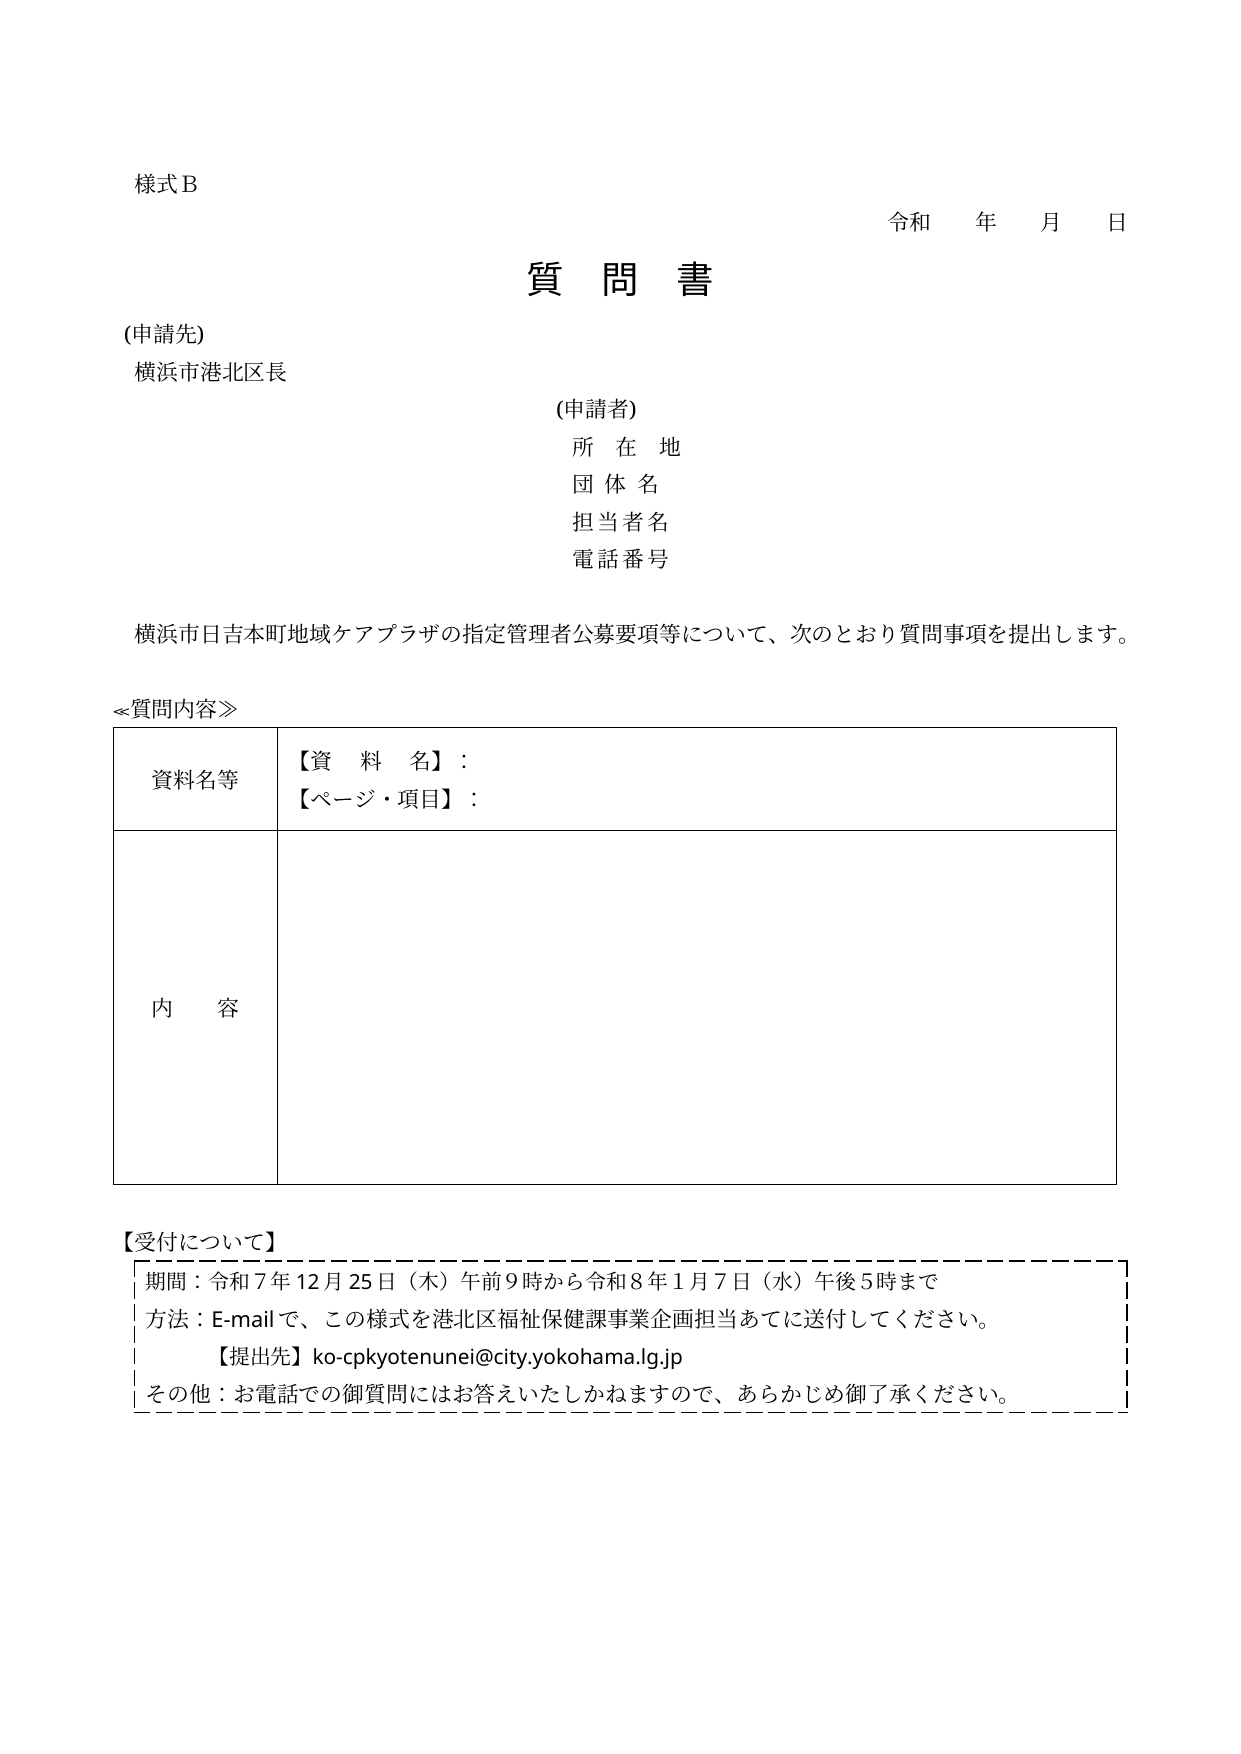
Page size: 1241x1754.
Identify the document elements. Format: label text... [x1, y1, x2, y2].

table_header 期間：令和７年12月25日（木）午前９時から令和８年１月７日（水）午後５時まで 方法：E-mailで、この様式を港北区福祉保健課事業企画担当あてに送付してください。 【提出先】ko-cpkyotenunei@city.yokohama.lg.jp その他：お電話での御質問にはお答えいたしかねますので、あらかじめ御了承ください。 [134, 1260, 1127, 1412]
text (申請者) [112, 389, 1128, 427]
text 団体名 [112, 464, 1128, 502]
text (申請先) [112, 314, 1128, 352]
text 担当者名 [112, 502, 1128, 539]
text 質 問 書 [112, 239, 1128, 314]
text 横浜市港北区長 [112, 352, 1128, 389]
text 横浜市日吉本町地域ケアプラザの指定管理者公募要項等について、次のとおり質問事項を提出します。 [112, 614, 1128, 652]
table_header 資料名等 [114, 728, 277, 830]
table_cell 内 容 [114, 831, 277, 1184]
text 電話番号 [112, 539, 1128, 577]
text ≪質問内容≫ [112, 689, 1128, 727]
text 【受付について】 [112, 1223, 1130, 1260]
table_header 【資 料 名】： 【ページ・項目】： [278, 728, 1116, 830]
text 様式Ｂ [112, 164, 1128, 202]
table_cell [278, 831, 1116, 1184]
text 令和 年 月 日 [112, 202, 1128, 239]
text 所 在 地 [112, 427, 1128, 464]
